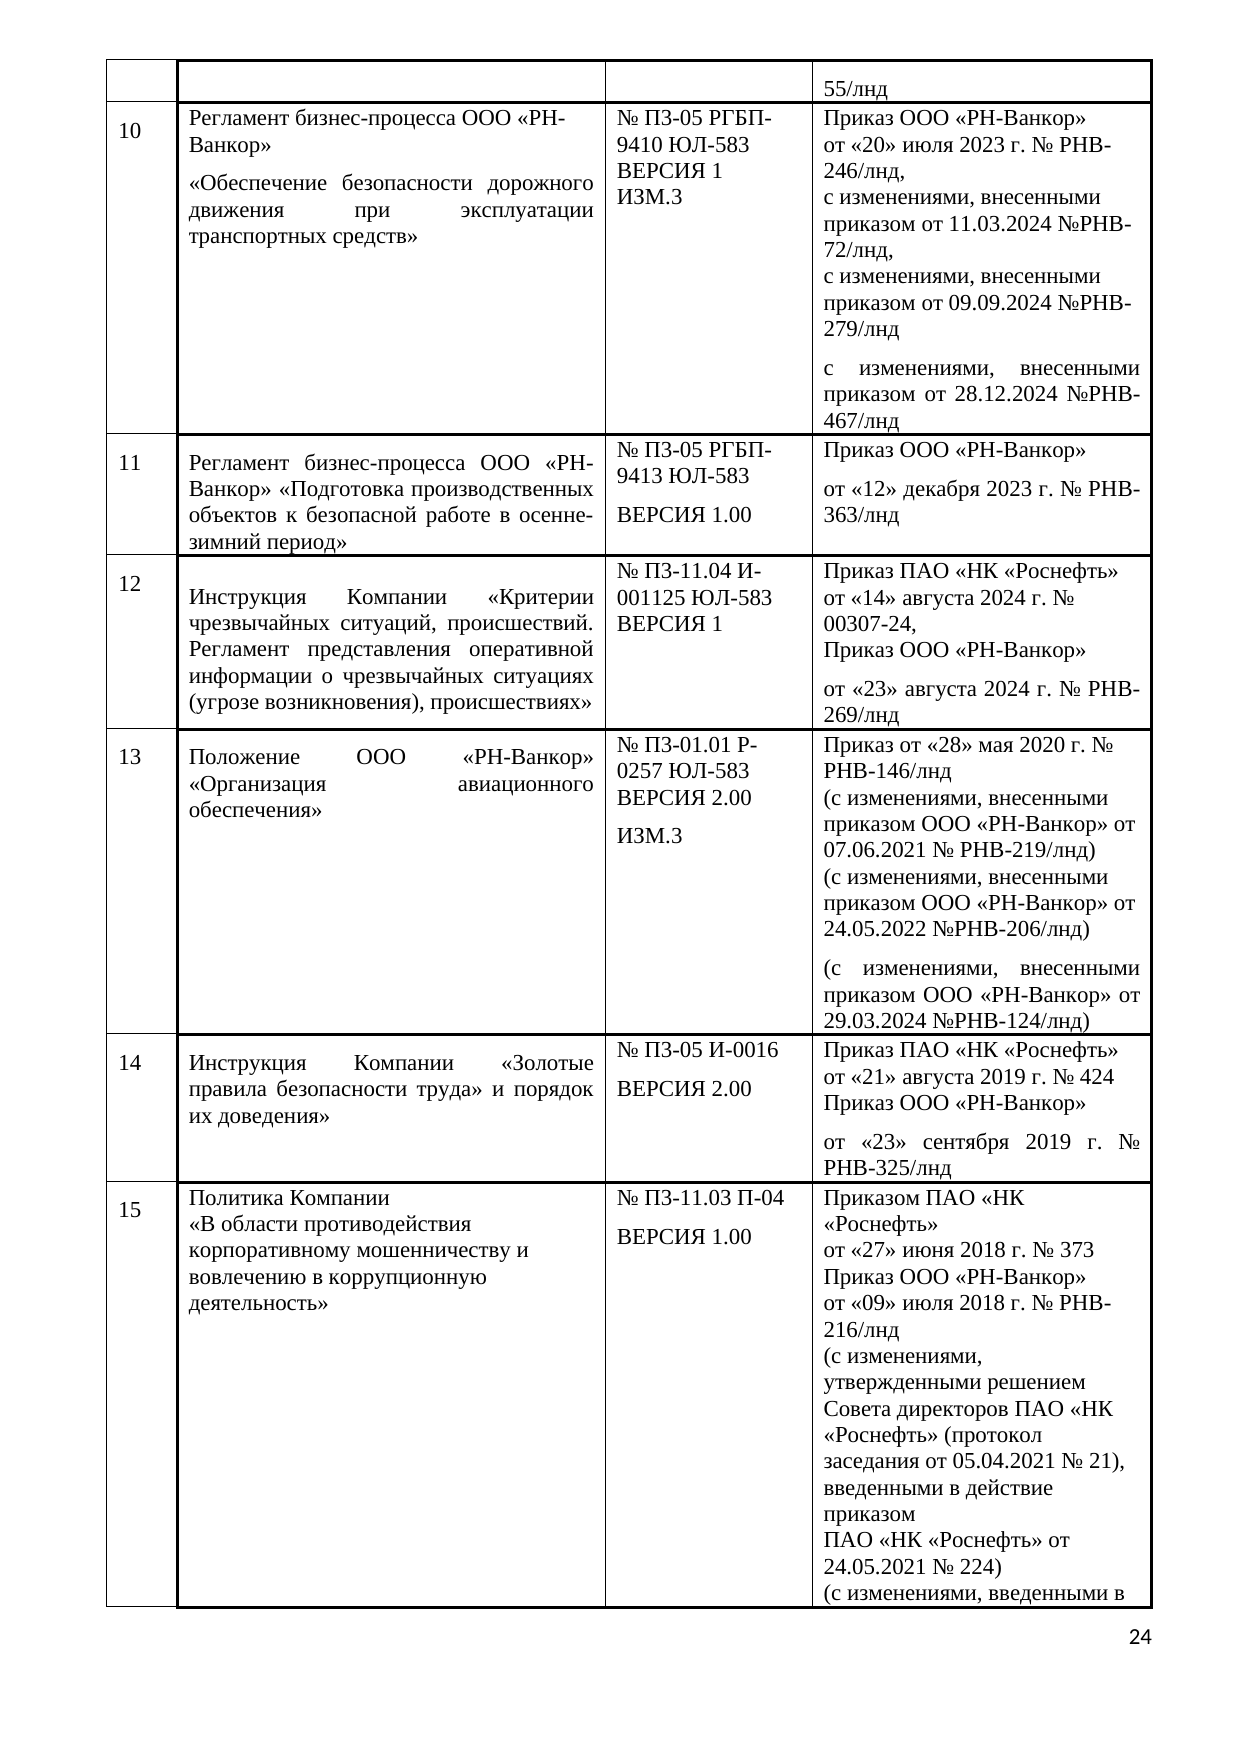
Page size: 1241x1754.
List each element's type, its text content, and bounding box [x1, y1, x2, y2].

table_cell Приказ ООО «РН-Ванкор» от «12» декабря 2023 г. № РНВ-363/лнд [813, 436, 1150, 554]
table_cell 10 [107, 102, 176, 433]
table_cell 15 [107, 1182, 176, 1606]
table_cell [606, 1184, 812, 1606]
table_cell 13 [107, 729, 176, 1033]
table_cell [606, 62, 812, 101]
table_cell Инструкция Компании «Критерии чрезвычайных ситуаций, происшествий. Регламент представления оперативной информации о чрезвычайных ситуациях (угрозе возникновения), происшествиях» [179, 557, 605, 728]
table_cell Инструкция Компании «Золотые правила безопасности труда» и порядок их доведения» [179, 1036, 605, 1181]
table_cell № П3-05 И-0016 ВЕРСИЯ 2.00 [606, 1036, 812, 1181]
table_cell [179, 62, 605, 101]
table_cell № П3-01.01 Р-0257 ЮЛ-583 ВЕРСИЯ 2.00 ИЗМ.3 [606, 731, 812, 1033]
table_cell № П3-05 РГБП-9410 ЮЛ-583 ВЕРСИЯ 1 ИЗМ.3 [606, 104, 812, 433]
table_cell Приказ от «28» мая 2020 г. № РНВ-146/лнд (с изменениями, внесенными приказом ООО «РН-Ванкор» от 07.06.2021 № РНВ-219/лнд) (с изменениями, внесенными приказом ООО «РН-Ванкор» от 24.05.2022 №РНВ-206/лнд) (с изменениями, внесенными приказом ООО «РН-Ванкор» от 29.03.2024 №РНВ-124/лнд) [813, 731, 1150, 1033]
table_cell № П3-05 РГБП-9413 ЮЛ-583 ВЕРСИЯ 1.00 [606, 436, 812, 554]
table_cell 9 [107, 60, 176, 101]
table_cell 12 [107, 555, 176, 728]
table_cell Регламент бизнес-процесса ООО «РН-Ванкор» «Подготовка производственных объектов к безопасной работе в осенне-зимний период» [179, 436, 605, 554]
table_cell 14 [107, 1034, 176, 1181]
table_cell № П3-11.04 И-001125 ЮЛ-583 ВЕРСИЯ 1 [606, 557, 812, 728]
table_cell Приказ ООО «РН-Ванкор» от «20» июля 2023 г. № РНВ-246/лнд, с изменениями, внесенными приказом от 11.03.2024 №РНВ-72/лнд, с изменениями, внесенными приказом от 09.09.2024 №РНВ-279/лнд с изменениями, внесенными приказом от 28.12.2024 №РНВ-467/лнд [813, 104, 1150, 433]
table_cell Приказ ПАО «НК «Роснефть» от «21» августа 2019 г. № 424 Приказ ООО «РН-Ванкор» от «23» сентября 2019 г. № РНВ-325/лнд [813, 1036, 1150, 1181]
table_cell Приказ ПАО «НК «Роснефть» от «14» августа 2024 г. № 00307-24, Приказ ООО «РН-Ванкор» от «23» августа 2024 г. № РНВ-269/лнд [813, 557, 1150, 728]
table_cell Регламент бизнес-процесса ООО «РН-Ванкор» «Обеспечение безопасности дорожного движения при эксплуатации транспортных средств» [179, 104, 605, 433]
table_cell 11 [107, 434, 176, 554]
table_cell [813, 1184, 1150, 1606]
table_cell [179, 1184, 605, 1606]
table_cell Положение ООО «РН-Ванкор» «Организация авиационного обеспечения» [179, 731, 605, 1033]
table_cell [813, 62, 1150, 101]
